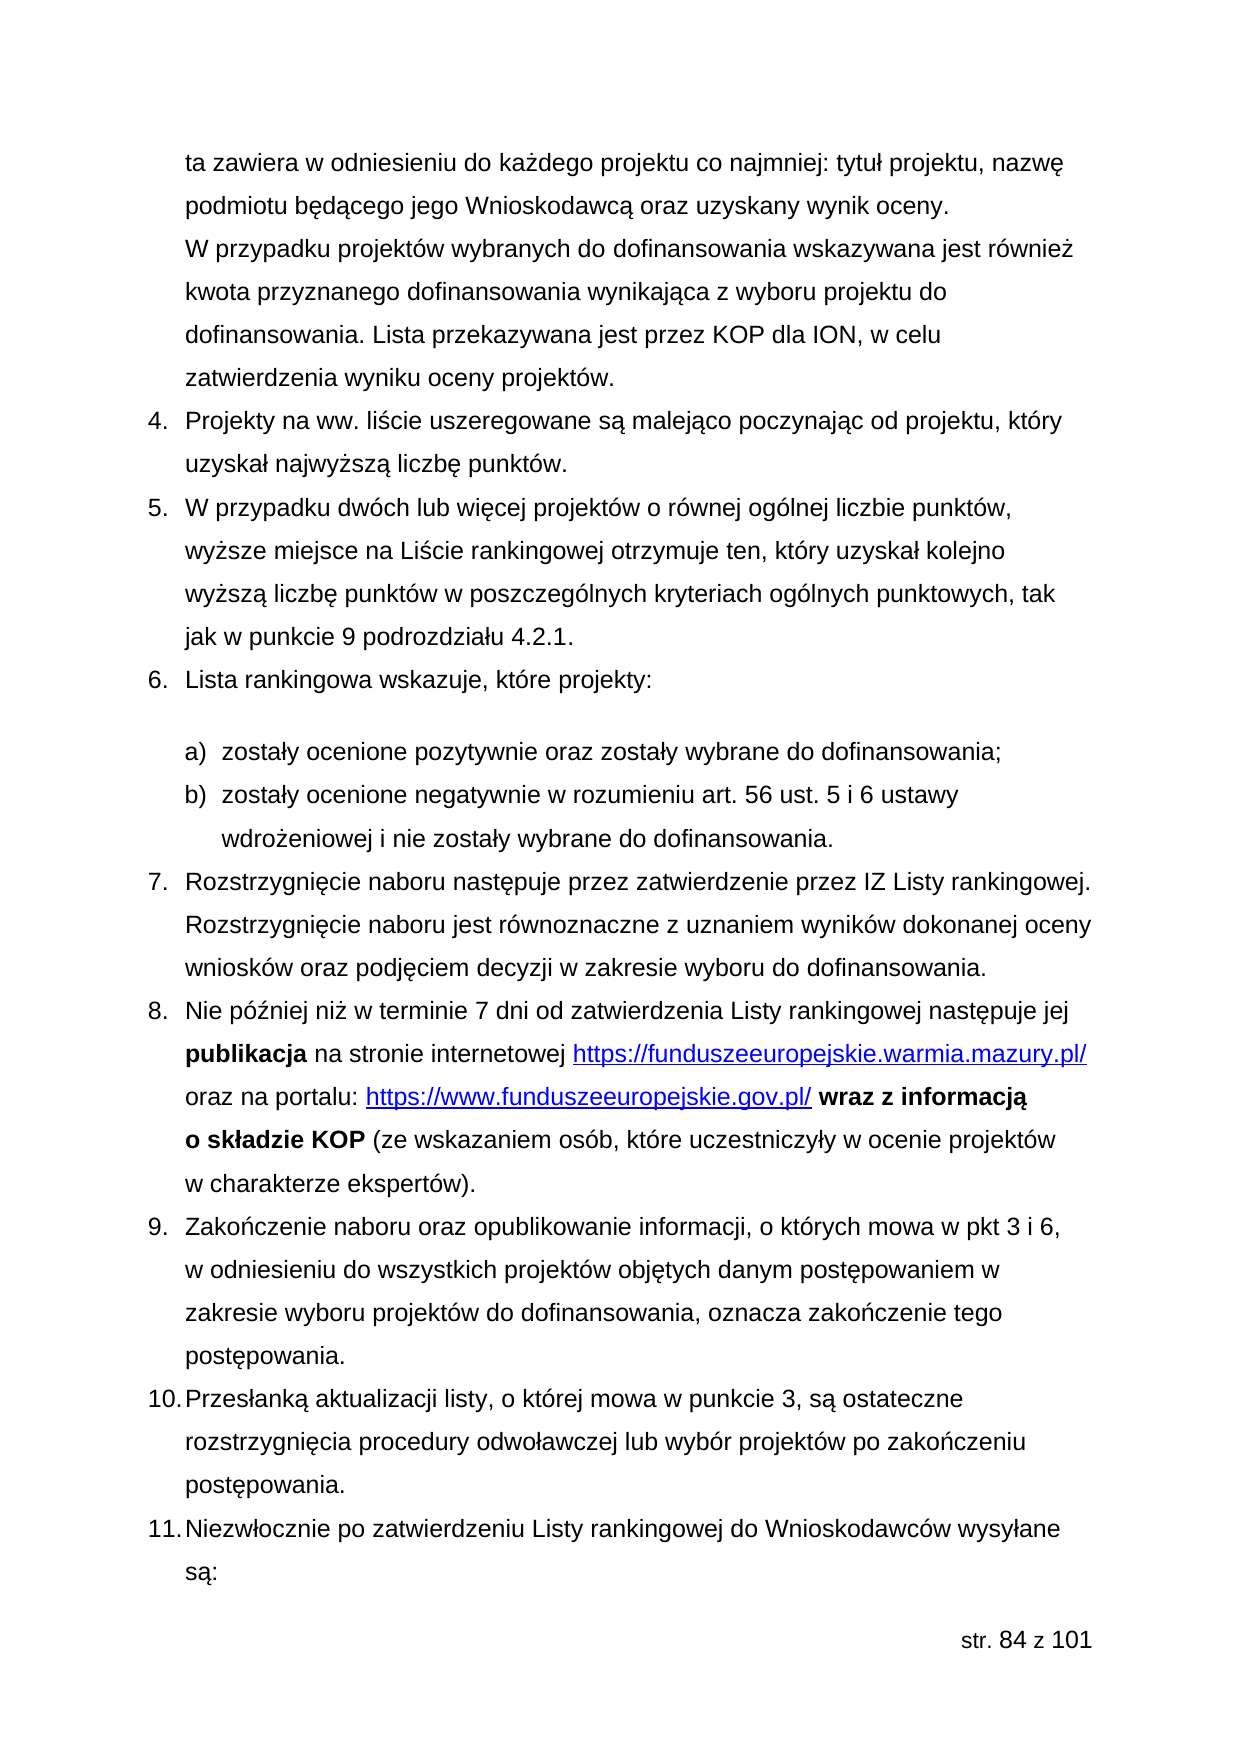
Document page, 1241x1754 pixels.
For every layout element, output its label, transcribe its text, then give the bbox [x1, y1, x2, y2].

list Rozstrzygnięcie naboru następuje przez zatwierdzenie przez IZ Listy rankingowej. Rozstrzygnięcie naboru jest równoznaczne z uznaniem wyników dokonanej oceny wniosków oraz podjęciem decyzji w zakresie wyboru do dofinansowania. [148, 867, 1093, 982]
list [148, 148, 1093, 392]
list Nie później niż w terminie 7 dni od zatwierdzenia Listy rankingowej następuje jej publikacja na stronie internetowej https://funduszeeuropejskie.warmia.mazury.pl/ oraz na portalu: https://www.funduszeeuropejskie.gov.pl/ wraz z informacją o składzie KOP (ze wskazaniem osób, które uczestniczyły w ocenie projektów w charakterze ekspertów). [148, 996, 1093, 1197]
list Niezwłocznie po zatwierdzeniu Listy rankingowej do Wnioskodawców wysyłane są: [148, 1514, 1093, 1586]
list zostały ocenione pozytywnie oraz zostały wybrane do dofinansowania; [184, 737, 1093, 766]
list Lista rankingowa wskazuje, które projekty: [148, 665, 1093, 694]
list zostały ocenione negatywnie w rozumieniu art. 56 ust. 5 i 6 ustawy wdrożeniowej i nie zostały wybrane do dofinansowania. [184, 781, 1093, 852]
list Zakończenie naboru oraz opublikowanie informacji, o których mowa w pkt 3 i 6, w odniesieniu do wszystkich projektów objętych danym postępowaniem w zakresie wyboru projektów do dofinansowania, oznacza zakończenie tego postępowania. [148, 1212, 1093, 1370]
list Przesłanką aktualizacji listy, o której mowa w punkcie 3, są ostateczne rozstrzygnięcia procedury odwoławczej lub wybór projektów po zakończeniu postępowania. [148, 1384, 1093, 1499]
list W przypadku dwóch lub więcej projektów o równej ogólnej liczbie punktów, wyższe miejsce na Liście rankingowej otrzymuje ten, który uzyskał kolejno wyższą liczbę punktów w poszczególnych kryteriach ogólnych punktowych, tak jak w punkcie 9 podrozdziału 4.2.1. [148, 493, 1093, 651]
list Projekty na ww. liście uszeregowane są malejąco poczynając od projektu, który uzyskał najwyższą liczbę punktów. [148, 406, 1093, 478]
